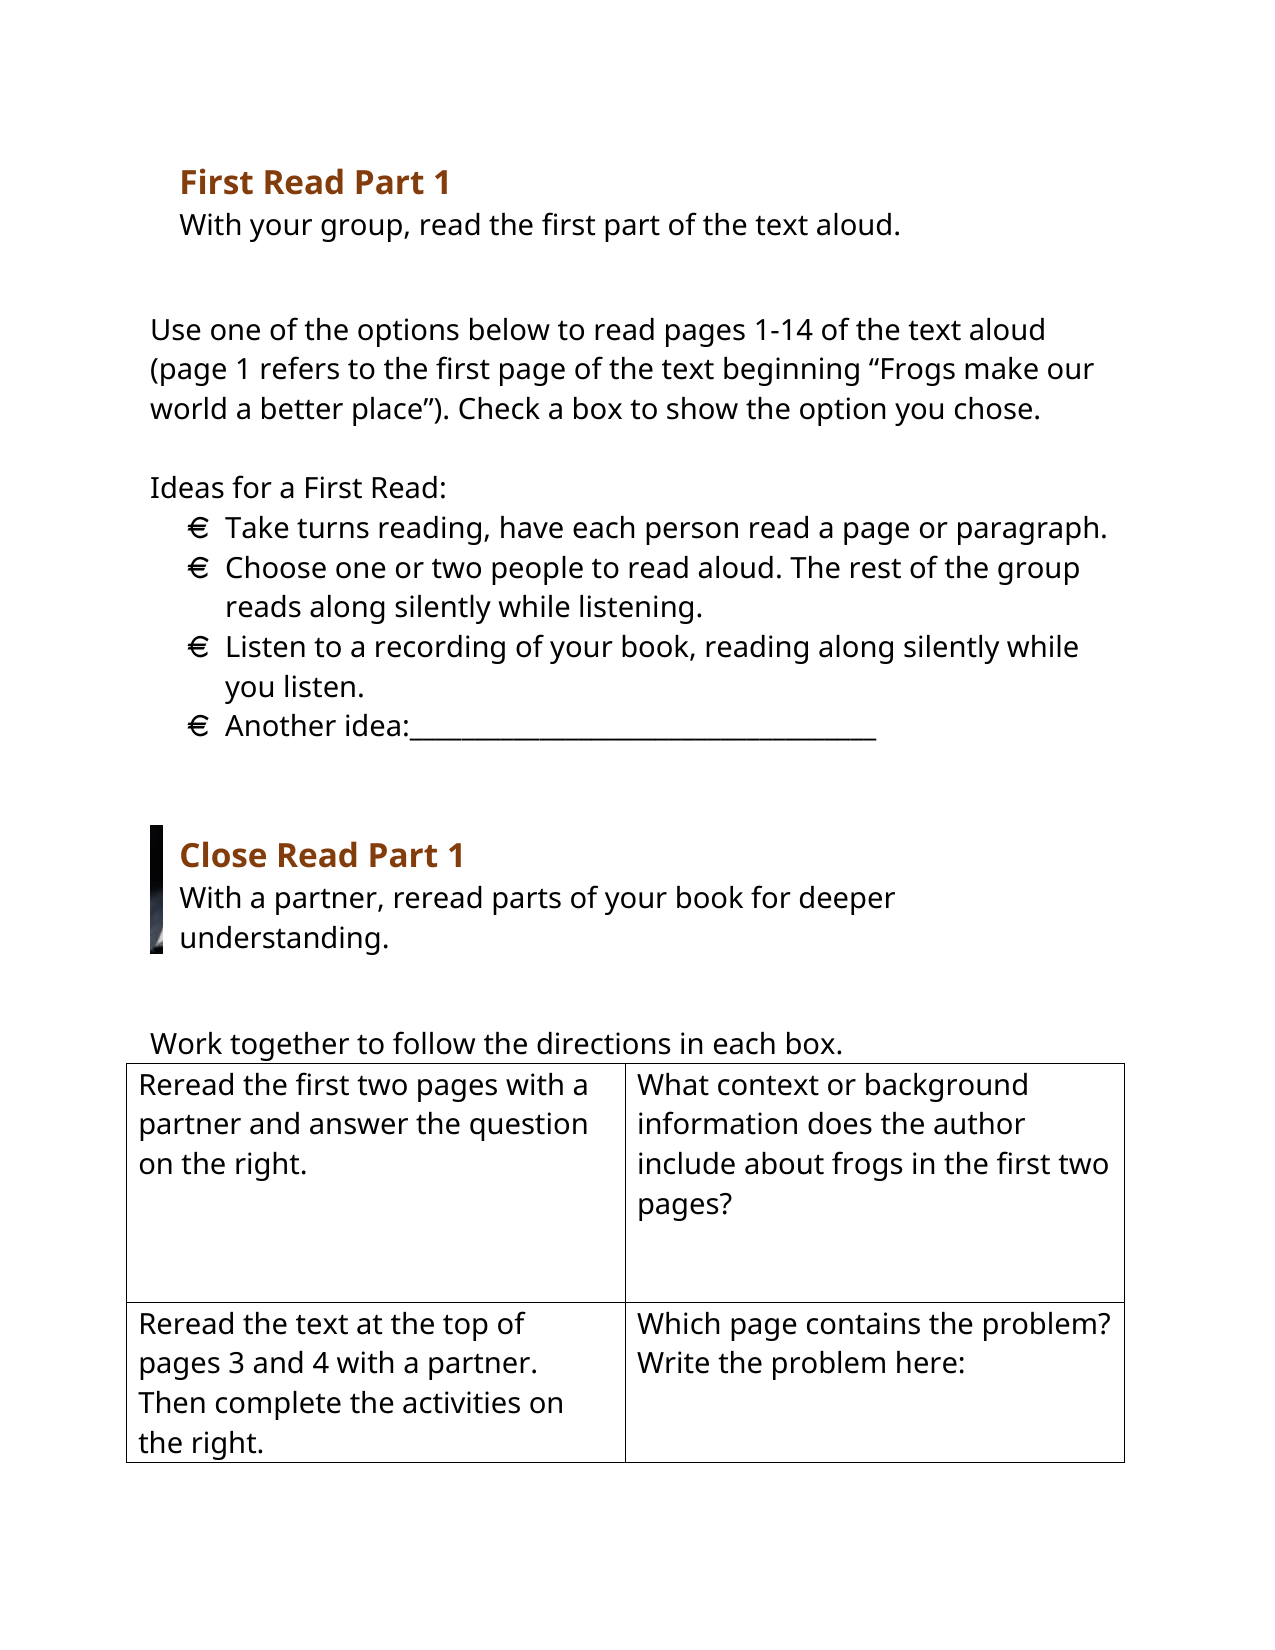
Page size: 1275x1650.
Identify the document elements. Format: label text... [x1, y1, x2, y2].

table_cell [127, 1303, 625, 1462]
picture [150, 825, 163, 954]
table_header What context or background information does the author include about frogs in the first two pages? [626, 1064, 1124, 1302]
list Take turns reading, have each person read a page or paragraph. [187, 507, 1125, 547]
text Work together to follow the directions in each box. [150, 1023, 1125, 1063]
table_header Reread the first two pages with a partner and answer the question on the right. [127, 1064, 625, 1302]
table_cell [626, 1303, 1124, 1462]
list Choose one or two people to read aloud. The rest of the group reads along silently while listening. [187, 547, 1125, 626]
text Use one of the options below to read pages 1-14 of the text aloud (page 1 refers to the first page of the text beginning “Frogs make our world a better place”). Check a box to show the option you chose. [150, 309, 1125, 428]
text Ideas for a First Read: [150, 467, 1125, 507]
list Another idea:____________________________________ [187, 706, 1125, 745]
list Listen to a recording of your book, reading along silently while you listen. [187, 626, 1125, 706]
